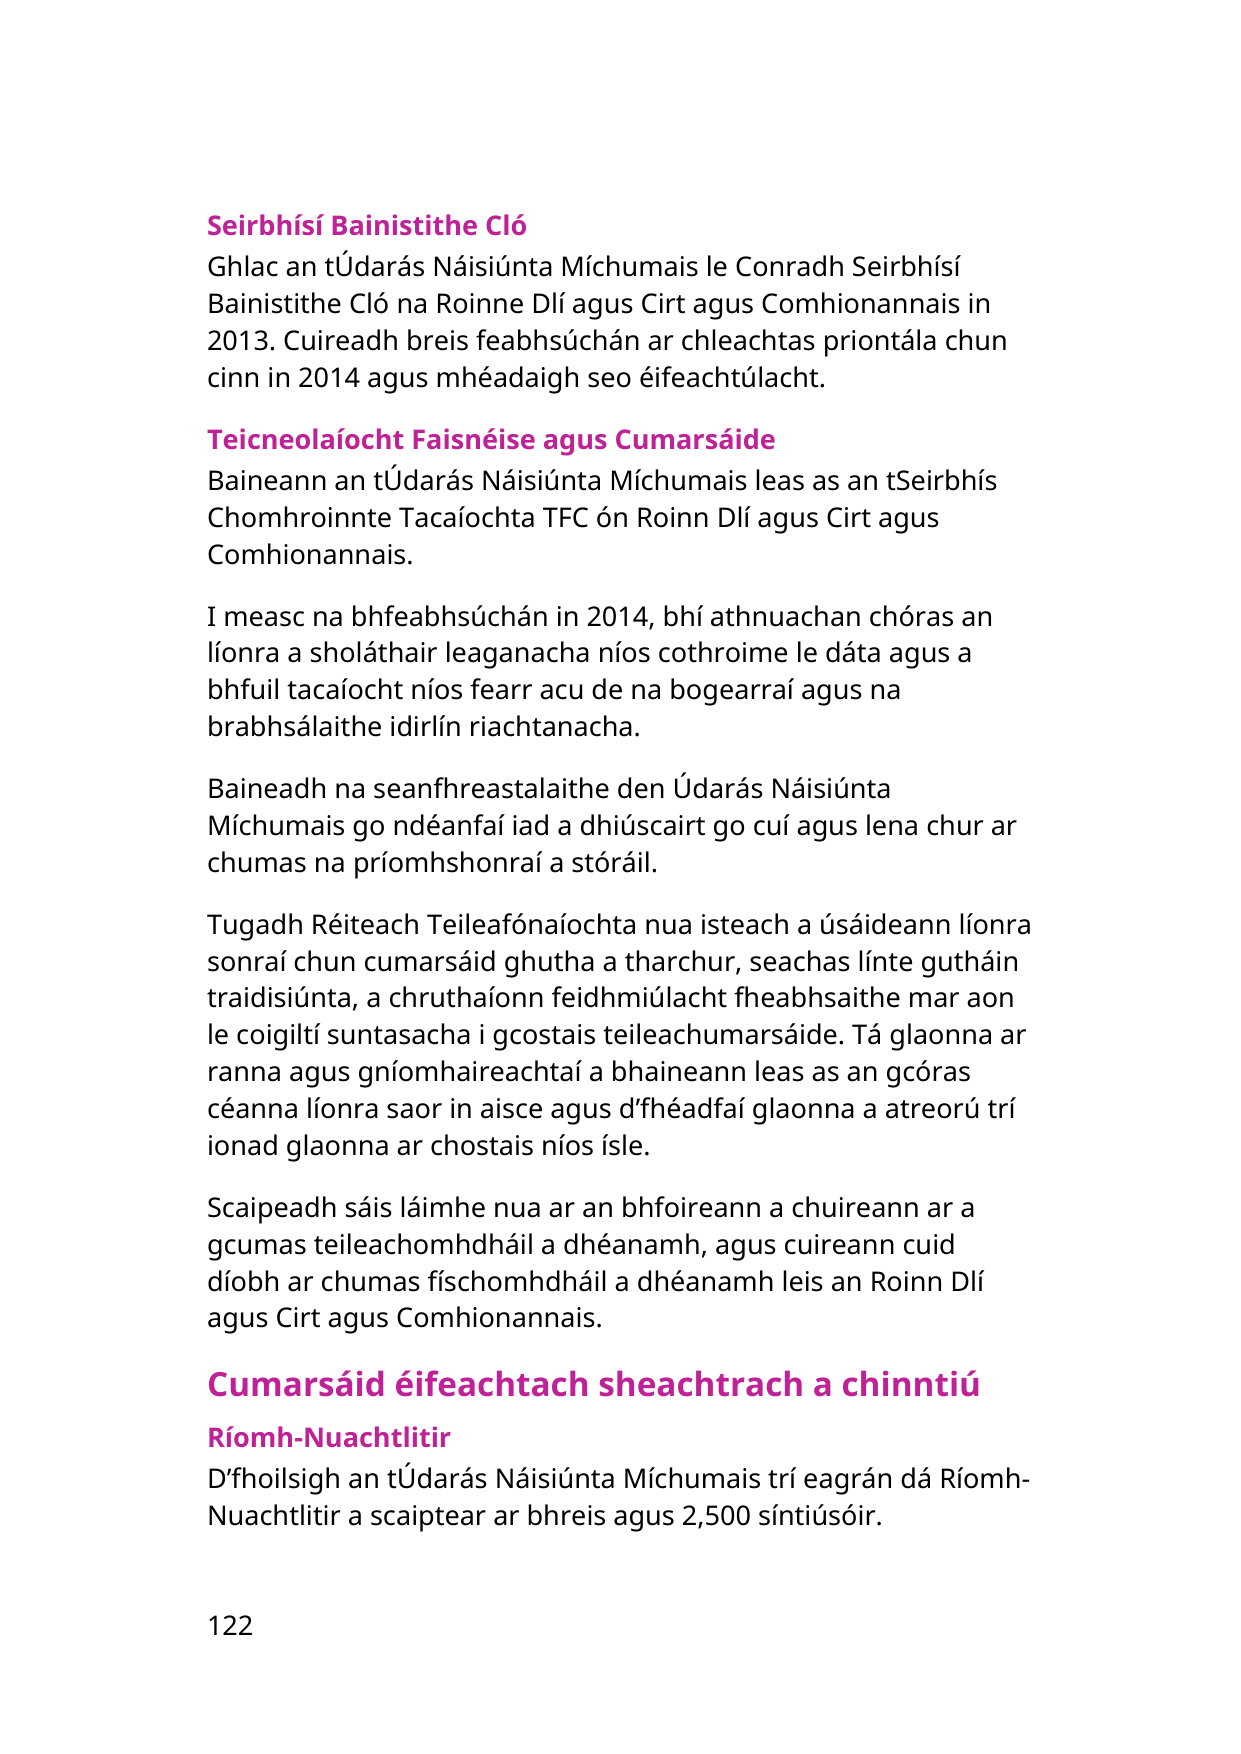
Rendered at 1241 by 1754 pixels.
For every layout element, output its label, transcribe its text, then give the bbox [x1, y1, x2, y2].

text Baineann an tÚdarás Náisiúnta Míchumais leas as an tSeirbhís Chomhroinnte Tacaíochta TFC ón Roinn Dlí agus Cirt agus Comhionannais. [207, 461, 1033, 572]
text Scaipeadh sáis láimhe nua ar an bhfoireann a chuireann ar a gcumas teileachomhdháil a dhéanamh, agus cuireann cuid díobh ar chumas físchomhdháil a dhéanamh leis an Roinn Dlí agus Cirt agus Comhionannais. [207, 1188, 1033, 1336]
subtitle Ríomh-Nuachtlitir [207, 1419, 1033, 1456]
text Ghlac an tÚdarás Náisiúnta Míchumais le Conradh Seirbhísí Bainistithe Cló na Roinne Dlí agus Cirt agus Comhionannais in 2013. Cuireadh breis feabhsúchán ar chleachtas priontála chun cinn in 2014 agus mhéadaigh seo éifeachtúlacht. [207, 248, 1033, 395]
text D’fhoilsigh an tÚdarás Náisiúnta Míchumais trí eagrán dá Ríomh-Nuachtlitir a scaiptear ar bhreis agus 2,500 síntiúsóir. [207, 1460, 1033, 1533]
text I measc na bhfeabhsúchán in 2014, bhí athnuachan chóras an líonra a sholáthair leaganacha níos cothroime le dáta agus a bhfuil tacaíocht níos fearr acu de na bogearraí agus na brabhsálaithe idirlín riachtanacha. [207, 597, 1033, 744]
subtitle Cumarsáid éifeachtach sheachtrach a chinntiú [207, 1361, 1033, 1406]
subtitle Teicneolaíocht Faisnéise agus Cumarsáide [207, 420, 1033, 457]
text Baineadh na seanfhreastalaithe den Údarás Náisiúnta Míchumais go ndéanfaí iad a dhiúscairt go cuí agus lena chur ar chumas na príomhshonraí a stóráil. [207, 769, 1033, 880]
text Tugadh Réiteach Teileafónaíochta nua isteach a úsáideann líonra sonraí chun cumarsáid ghutha a tharchur, seachas línte gutháin traidisiúnta, a chruthaíonn feidhmiúlacht fheabhsaithe mar aon le coigiltí suntasacha i gcostais teileachumarsáide. Tá glaonna ar ranna agus gníomhaireachtaí a bhaineann leas as an gcóras céanna líonra saor in aisce agus d’fhéadfaí glaonna a atreorú trí ionad glaonna ar chostais níos ísle. [207, 905, 1033, 1163]
subtitle Seirbhísí Bainistithe Cló [207, 207, 1033, 244]
